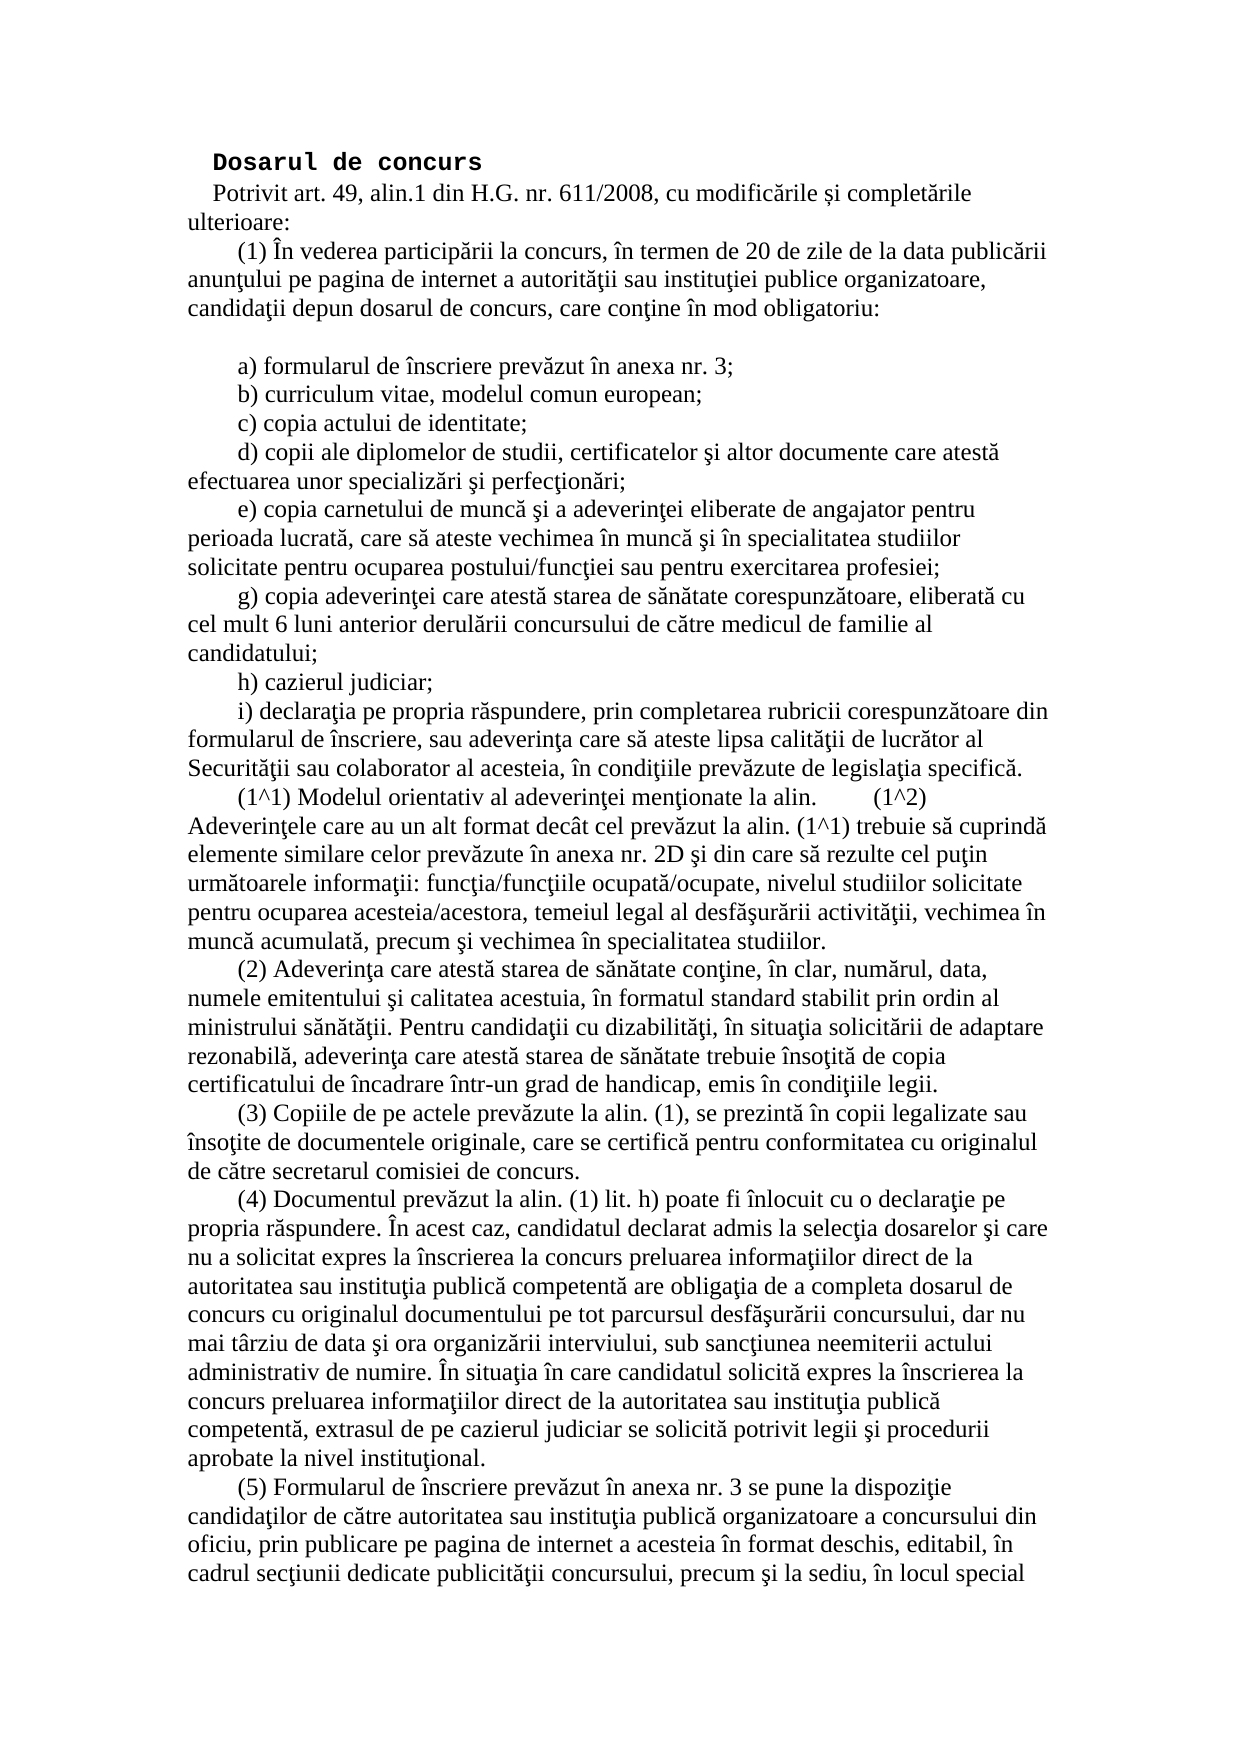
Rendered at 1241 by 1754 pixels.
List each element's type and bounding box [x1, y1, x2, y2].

text [187, 150, 1053, 1587]
